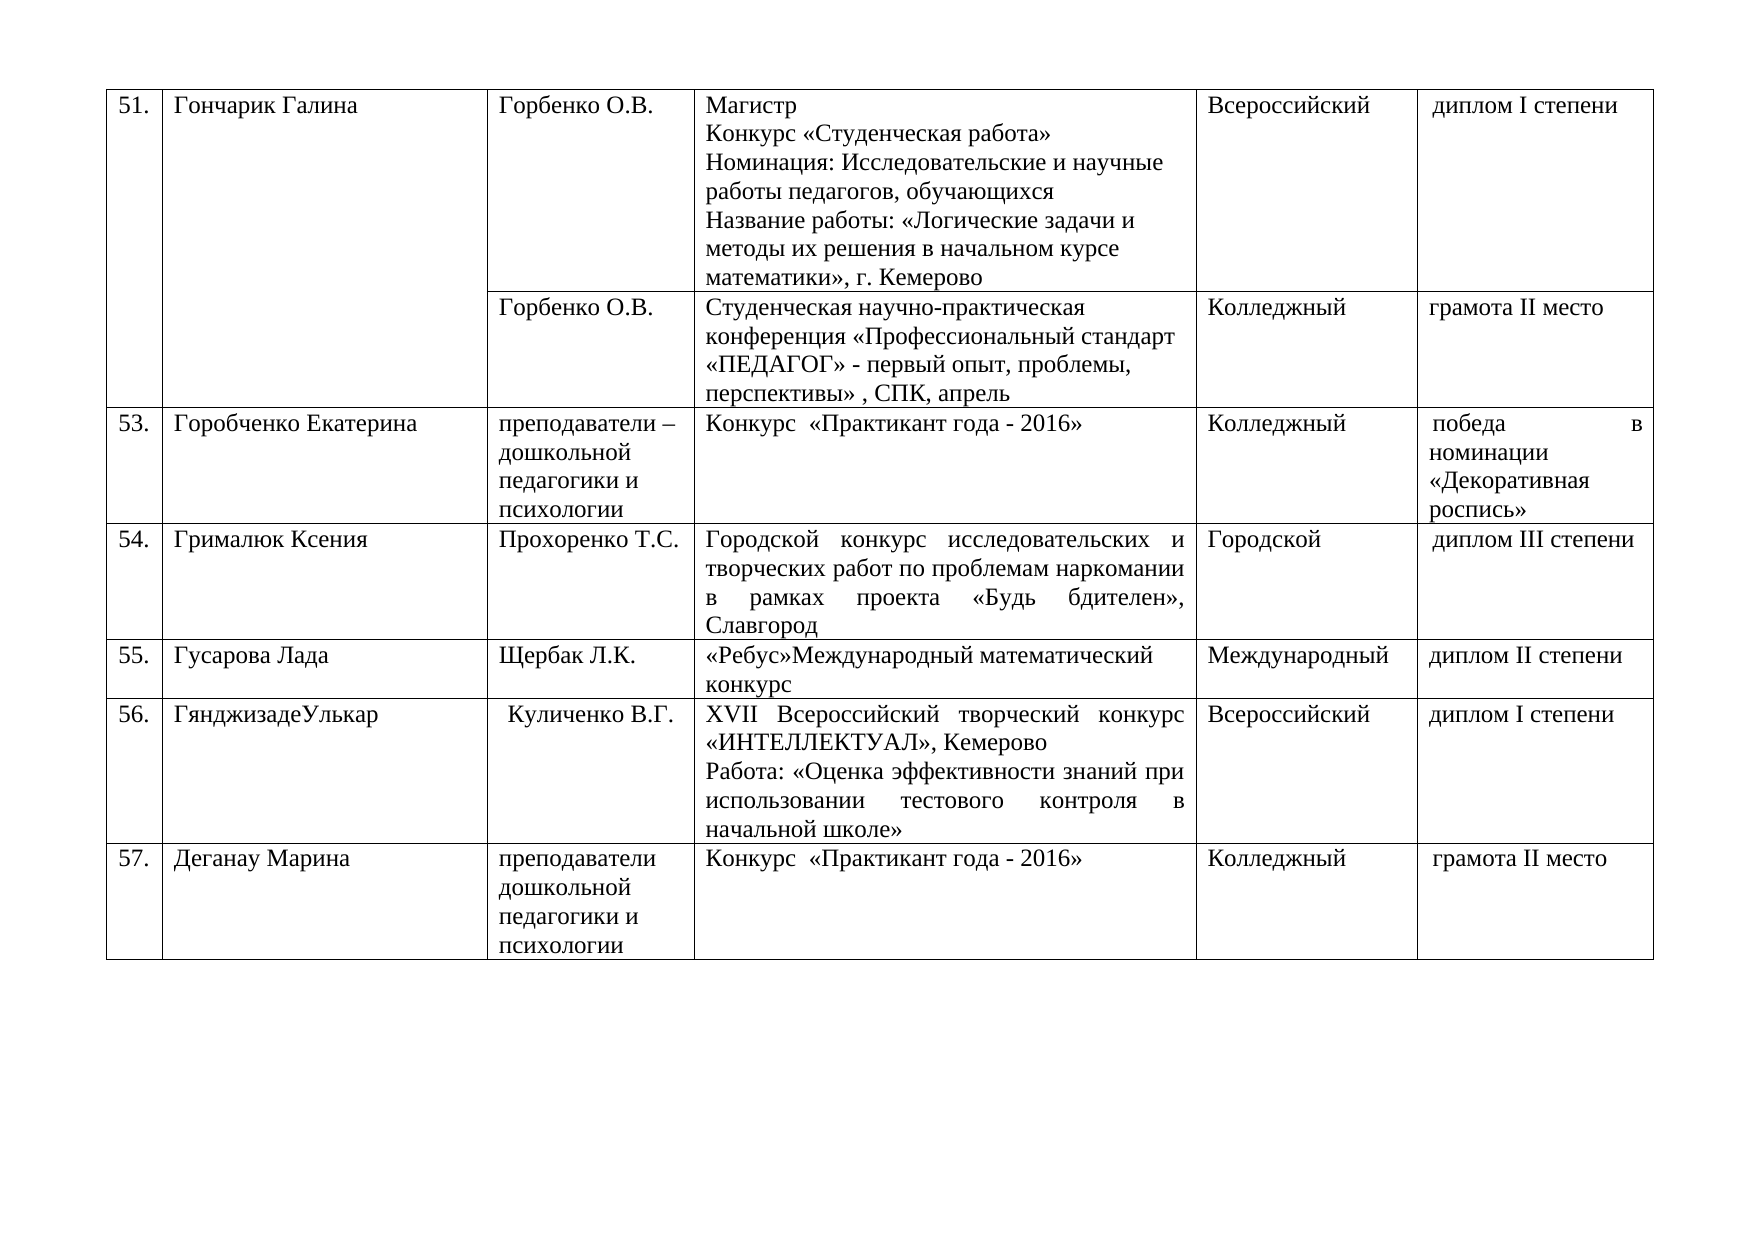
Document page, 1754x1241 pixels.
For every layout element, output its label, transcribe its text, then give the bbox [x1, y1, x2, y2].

table_cell Куличенко В.Г. [488, 699, 694, 842]
table_cell Колледжный [1197, 844, 1417, 958]
table_cell Всероссийский [1197, 90, 1417, 291]
table_cell Гончарик Галина [163, 90, 487, 407]
table_cell [107, 408, 162, 523]
table_cell грамота II место [1418, 292, 1653, 407]
table_cell Международный [1197, 640, 1417, 698]
table_cell Магистр Конкурс «Студенческая работа» Номинация: Исследовательские и научные работы педагогов, обучающихся Название работы: «Логические задачи и методы их решения в начальном курсе математики», г. Кемерово [695, 90, 1196, 291]
table_cell Горбенко О.В. [488, 292, 694, 407]
table_cell Горобченко Екатерина [163, 408, 487, 523]
table_cell Конкурс «Практикант года - 2016» [695, 408, 1196, 523]
table_cell «Ребус»Международный математический конкурс [695, 640, 1196, 698]
table_cell Гусарова Лада [163, 640, 487, 698]
table_cell Колледжный [1197, 292, 1417, 407]
table_cell [107, 844, 162, 958]
table_cell Городской конкурс исследовательских и творческих работ по проблемам наркомании в рамках проекта «Будь бдителен», Славгород [695, 524, 1196, 639]
table_cell Горбенко О.В. [488, 90, 694, 291]
table_cell Конкурс «Практикант года - 2016» [695, 844, 1196, 958]
table_cell [107, 640, 162, 698]
table_cell Грималюк Ксения [163, 524, 487, 639]
table_cell [107, 699, 162, 842]
table_cell грамота II место [1418, 844, 1653, 958]
table_cell диплом III степени [1418, 524, 1653, 639]
table_cell Щербак Л.К. [488, 640, 694, 698]
table_cell победа в номинации «Декоративная роспись» [1418, 408, 1653, 523]
table_cell Прохоренко Т.С. [488, 524, 694, 639]
table_cell диплом I степени [1418, 90, 1653, 291]
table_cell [488, 844, 694, 958]
table_cell диплом I степени [1418, 699, 1653, 842]
table_cell диплом II степени [1418, 640, 1653, 698]
table_cell XVII Всероссийский творческий конкурс «ИНТЕЛЛЕКТУАЛ», Кемерово Работа: «Оценка эффективности знаний при использовании тестового контроля в начальной школе» [695, 699, 1196, 842]
table_cell [107, 90, 162, 407]
table_cell Всероссийский [1197, 699, 1417, 842]
table_cell преподаватели – дошкольной педагогики и психологии [488, 408, 694, 523]
table_cell Колледжный [1197, 408, 1417, 523]
table_cell Городской [1197, 524, 1417, 639]
table_cell Студенческая научно-практическая конференция «Профессиональный стандарт «ПЕДАГОГ» - первый опыт, проблемы, перспективы» , СПК, апрель [695, 292, 1196, 407]
table_cell Деганау Марина [163, 844, 487, 958]
table_cell ГянджизадеУлькар [163, 699, 487, 842]
table_cell [107, 524, 162, 639]
